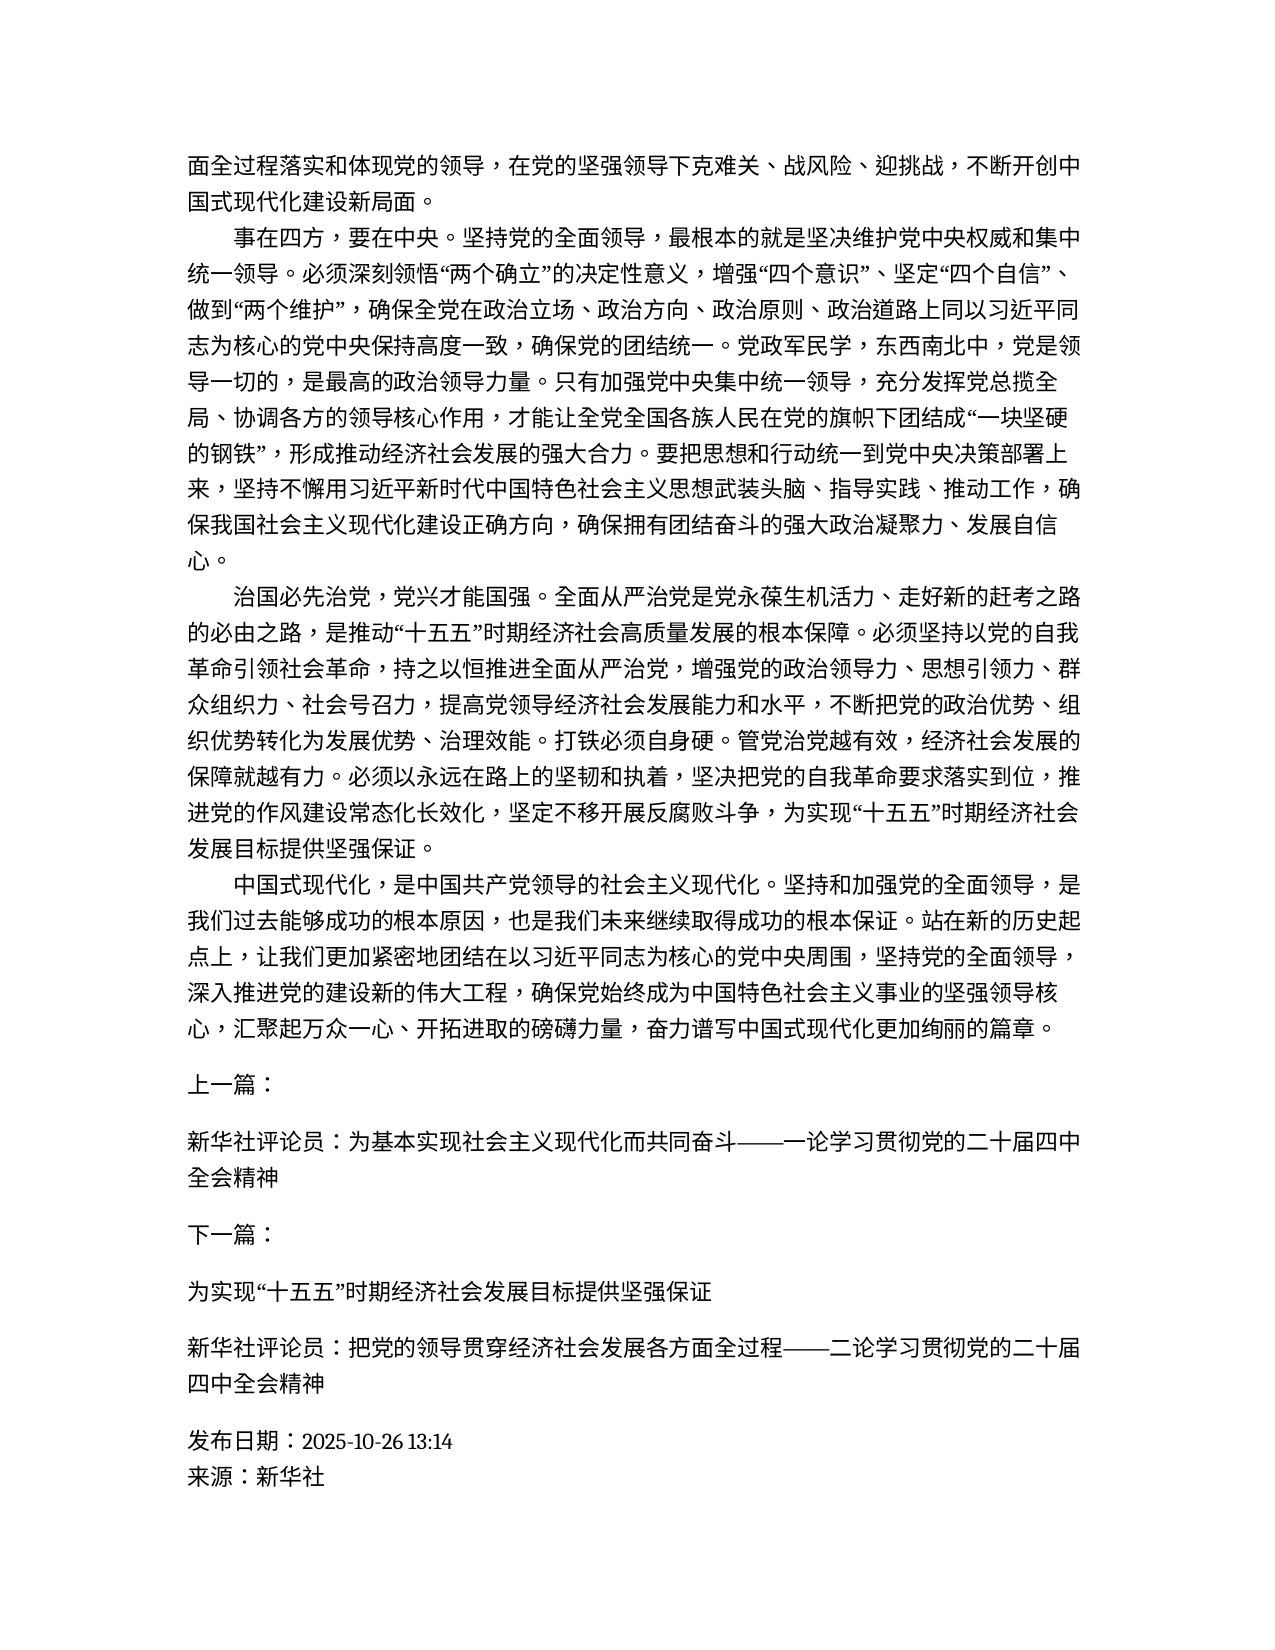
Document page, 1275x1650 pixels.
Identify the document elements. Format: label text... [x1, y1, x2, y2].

text 发布日期：2025-10-26 13:14 来源：新华社 [187, 1425, 1087, 1492]
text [187, 1332, 1087, 1399]
text 为实现“十五五”时期经济社会发展目标提供坚强保证 [187, 1276, 1087, 1307]
text 下一篇： [187, 1219, 1087, 1250]
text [187, 150, 1087, 1044]
text 上一篇： [187, 1069, 1087, 1101]
text 新华社评论员：为基本实现社会主义现代化而共同奋斗——一论学习贯彻党的二十届四中全会精神 [187, 1126, 1087, 1193]
